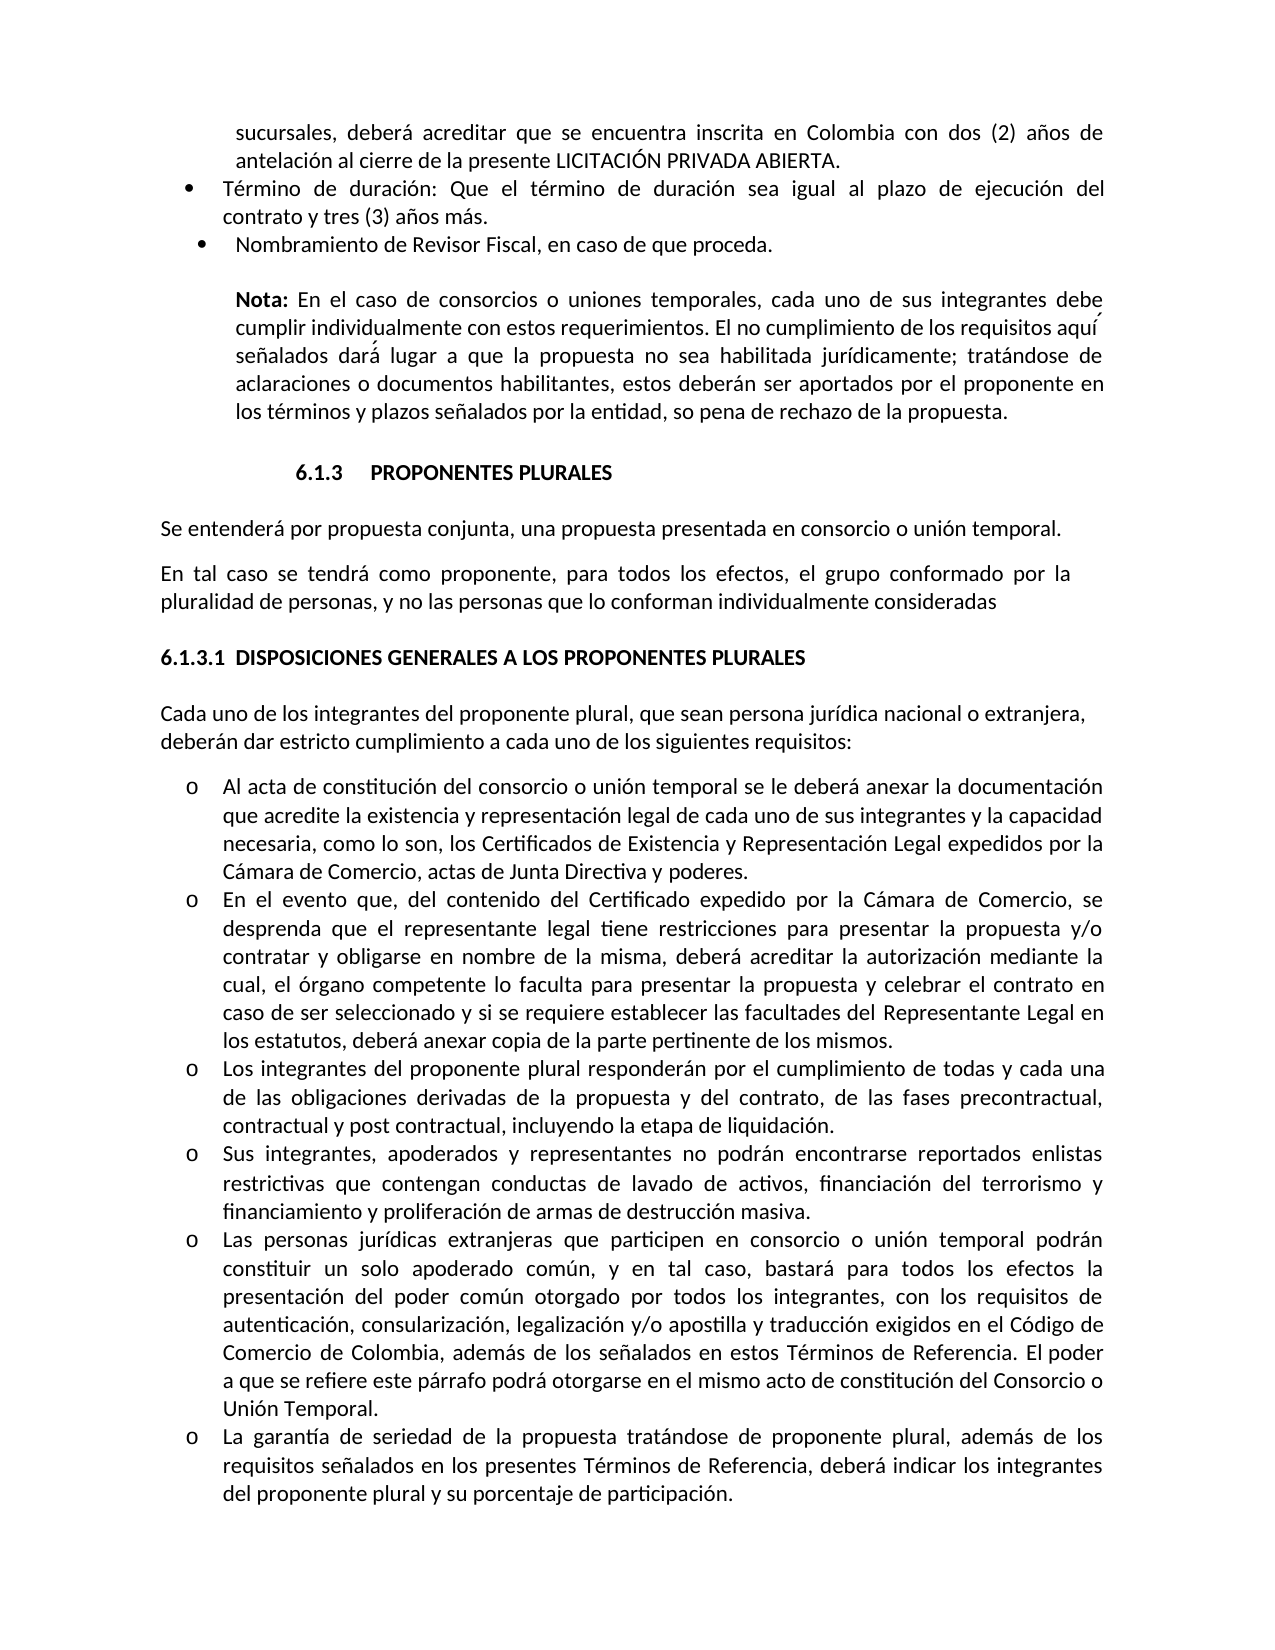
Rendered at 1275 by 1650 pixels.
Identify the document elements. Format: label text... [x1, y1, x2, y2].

list Al acta de constitución del consorcio o unión temporal se le deberá anexar la documentación que acredite la existencia y representación legal de cada uno de sus integrantes y la capacidad necesaria, como lo son, los Certificados de Existencia y Representación Legal expedidos por la Cámara de Comercio, actas de Junta Directiva y poderes. [185, 772, 1105, 885]
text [235, 118, 1105, 174]
subtitle DISPOSICIONES GENERALES A LOS PROPONENTES PLURALES [160, 643, 1127, 671]
text Nota: En el caso de consorcios o uniones temporales, cada uno de sus integrantes debe cumplir individualmente con estos requerimientos. El no cumplimiento de los requisitos aquí ́ señalados dará́ lugar a que la propuesta no sea habilitada jurídicamente; tratándose de aclaraciones o documentos habilitantes, estos deberán ser aportados por el proponente en los términos y plazos señalados por la entidad, so pena de rechazo de la propuesta. [235, 286, 1104, 425]
list Nombramiento de Revisor Fiscal, en caso de que proceda. [198, 230, 1127, 258]
text En tal caso se tendrá como proponente, para todos los efectos, el grupo conformado por la pluralidad de personas, y no las personas que lo conforman individualmente consideradas [160, 559, 1127, 615]
list Término de duración: Que el término de duración sea igual al plazo de ejecución del contrato y tres (3) años más. [185, 174, 1105, 230]
list La garantía de seriedad de la propuesta tratándose de proponente plural, además de los requisitos señalados en los presentes Términos de Referencia, deberá indicar los integrantes del proponente plural y su porcentaje de participación. [185, 1422, 1104, 1507]
list Los integrantes del proponente plural responderán por el cumplimiento de todas y cada una de las obligaciones derivadas de la propuesta y del contrato, de las fases precontractual, contractual y post contractual, incluyendo la etapa de liquidación. [185, 1054, 1105, 1139]
list En el evento que, del contenido del Certificado expedido por la Cámara de Comercio, se desprenda que el representante legal tiene restricciones para presentar la propuesta y/o contratar y obligarse en nombre de la misma, deberá acreditar la autorización mediante la cual, el órgano competente lo faculta para presentar la propuesta y celebrar el contrato en caso de ser seleccionado y si se requiere establecer las facultades del Representante Legal en los estatutos, deberá anexar copia de la parte pertinente de los mismos. [185, 885, 1104, 1054]
text Cada uno de los integrantes del proponente plural, que sean persona jurídica nacional o extranjera, deberán dar estricto cumplimiento a cada uno de los siguientes requisitos: [160, 699, 1127, 755]
list Las personas jurídicas extranjeras que participen en consorcio o unión temporal podrán constituir un solo apoderado común, y en tal caso, bastará para todos los efectos la presentación del poder común otorgado por todos los integrantes, con los requisitos de autenticación, consularización, legalización y/o apostilla y traducción exigidos en el Código de Comercio de Colombia, además de los señalados en estos Términos de Referencia. El poder a que se refiere este párrafo podrá otorgarse en el mismo acto de constitución del Consorcio o Unión Temporal. [185, 1225, 1105, 1422]
subtitle PROPONENTES PLURALES [295, 458, 1127, 486]
text Se entenderá por propuesta conjunta, una propuesta presentada en consorcio o unión temporal. [160, 514, 1127, 542]
list Sus integrantes, apoderados y representantes no podrán encontrarse reportados enlistas restrictivas que contengan conductas de lavado de activos, financiación del terrorismo y financiamiento y proliferación de armas de destrucción masiva. [185, 1139, 1104, 1225]
